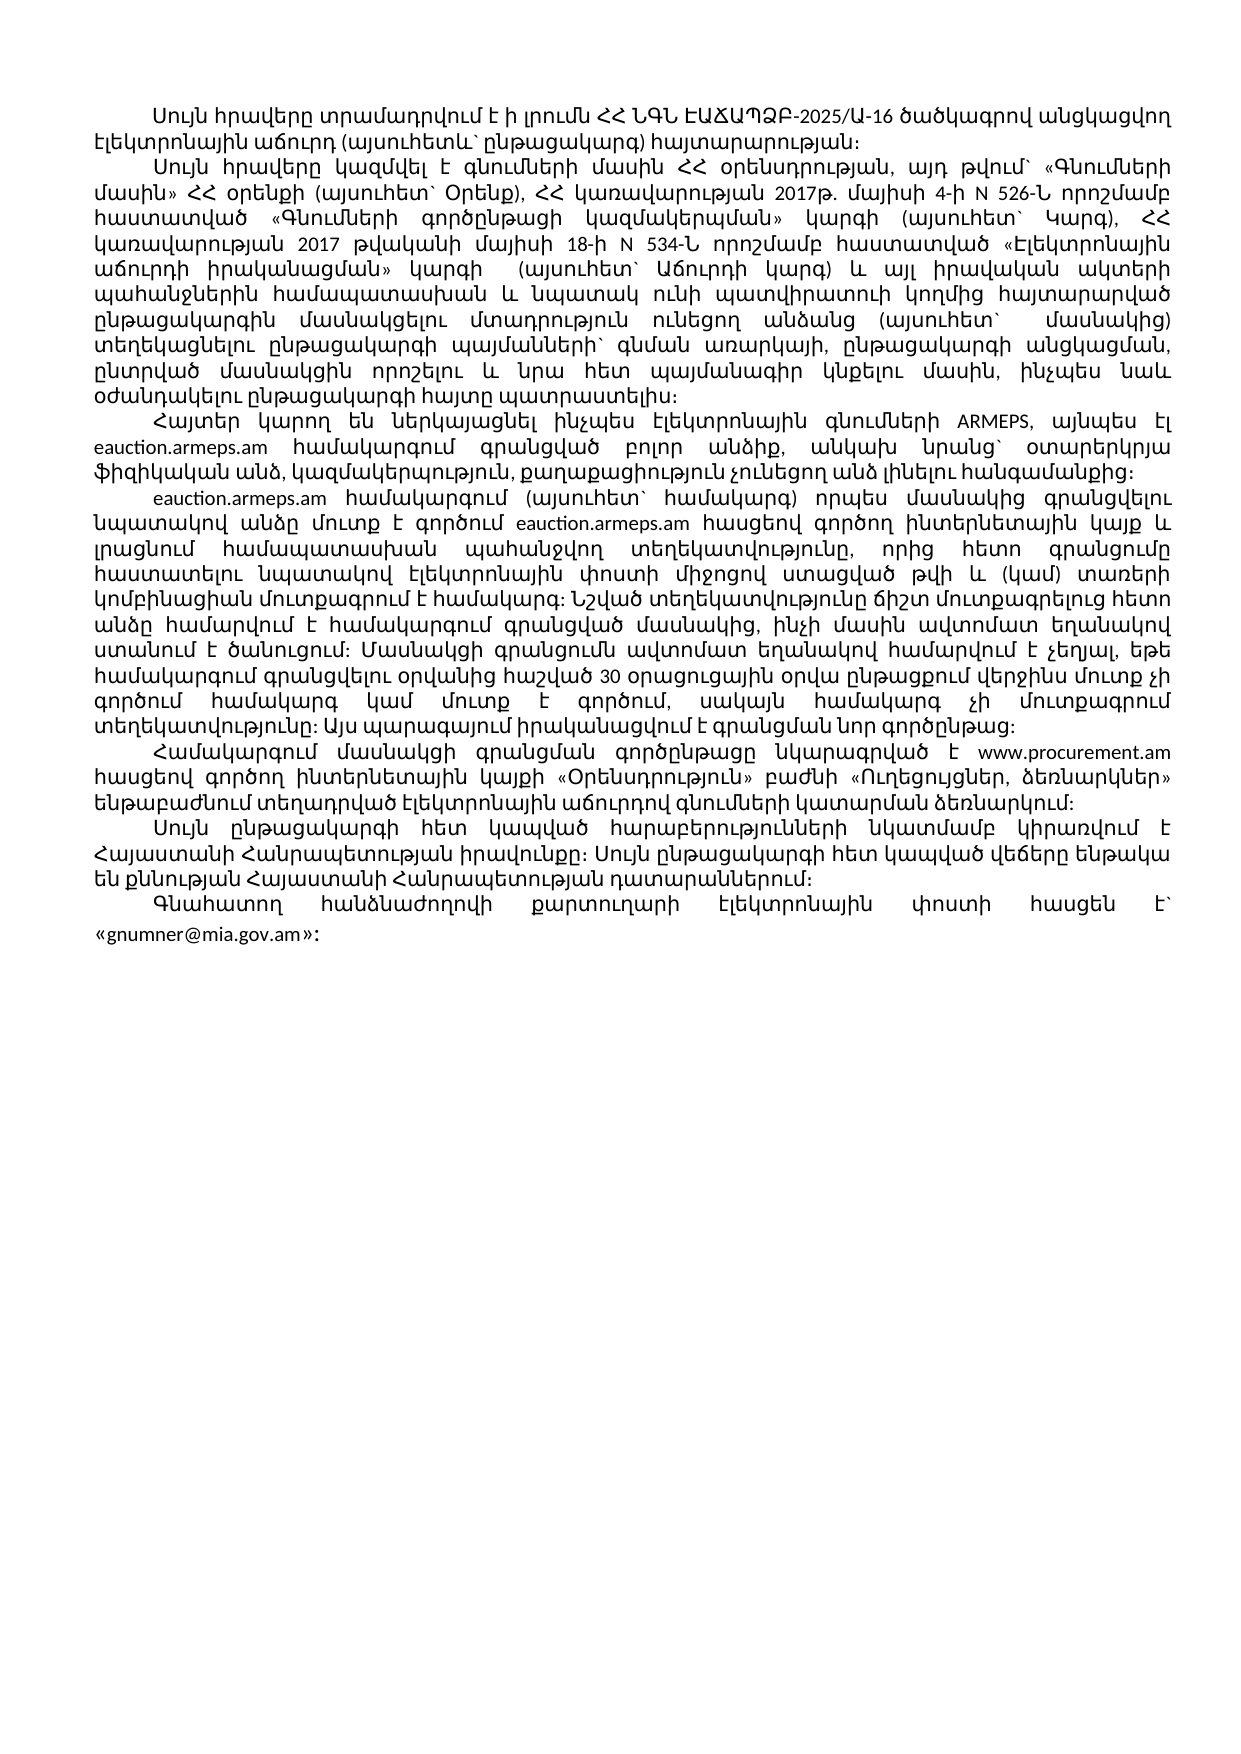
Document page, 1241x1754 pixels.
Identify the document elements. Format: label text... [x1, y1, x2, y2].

text Հայտեր կարող են ներկայացնել ինչպես էլեկտրոնային գնումների ARMEPS, այնպես էլ eauction.armeps.am համակարգում գրանցված բոլոր անձիք, անկախ նրանց` օտարերկրյա ֆիզիկական անձ, կազմակերպություն, քաղաքացիություն չունեցող անձ լինելու հանգամանքից։ [94, 409, 1171, 485]
text Համակարգում մասնակցի գրանցման գործընթացը նկարագրված է www.procurement.am հասցեով գործող ինտերնետային կայքի «Օրենսդրություն» բաժնի «Ուղեցույցներ, ձեռնարկներ» ենթաբաժնում տեղադրված էլեկտրոնային աճուրդով գնումների կատարման ձեռնարկում: [94, 739, 1171, 815]
text Սույն ընթացակարգի հետ կապված հարաբերությունների նկատմամբ կիրառվում է Հայաստանի Հանրապետության իրավունքը։ Սույն ընթացակարգի հետ կապված վեճերը ենթակա են քննության Հայաստանի Հանրապետության դատարաններում։ [94, 815, 1171, 892]
text Սույն հրավերը կազմվել է գնումների մասին ՀՀ օրենսդրության, այդ թվում` «Գնումների մասին» ՀՀ օրենքի (այսուհետ` Օրենք), ՀՀ կառավարության 2017թ. մայիսի 4-ի N 526-Ն որոշմամբ հաստատված «Գնումների գործընթացի կազմակերպման» կարգի (այսուհետ` Կարգ), ՀՀ կառավարության 2017 թվականի մայիսի 18-ի N 534-Ն որոշմամբ հաստատված «Էլեկտրոնային աճուրդի իրականացման» կարգի (այսուհետ` Աճուրդի կարգ) և այլ իրավական ակտերի պահանջներին համապատասխան և նպատակ ունի պատվիրատուի կողմից հայտարարված ընթացակարգին մասնակցելու մտադրություն ունեցող անձանց (այսուհետ` մասնակից) տեղեկացնելու ընթացակարգի պայմանների` գնման առարկայի, ընթացակարգի անցկացման, ընտրված մասնակցին որոշելու և նրա հետ պայմանագիր կնքելու մասին, ինչպես նաև օժանդակելու ընթացակարգի հայտը պատրաստելիս։ [94, 154, 1171, 409]
text Գնահատող հանձնաժողովի քարտուղարի էլեկտրոնային փոստի հասցեն է` «gnumner@mia.gov.am»: [94, 892, 1171, 948]
text eauction.armeps.am համակարգում (այսուհետ` համակարգ) որպես մասնակից գրանցվելու նպատակով անձը մուտք է գործում eauction.armeps.am հասցեով գործող ինտերնետային կայք և լրացնում համապատասխան պահանջվող տեղեկատվությունը, որից հետո գրանցումը հաստատելու նպատակով էլեկտրոնային փոստի միջոցով ստացված թվի և (կամ) տառերի կոմբինացիան մուտքագրում է համակարգ: Նշված տեղեկատվությունը ճիշտ մուտքագրելուց հետո անձը համարվում է համակարգում գրանցված մասնակից, ինչի մասին ավտոմատ եղանակով ստանում է ծանուցում: Մասնակցի գրանցումն ավտոմատ եղանակով համարվում է չեղյալ, եթե համակարգում գրանցվելու օրվանից հաշված 30 օրացուցային օրվա ընթացքում վերջինս մուտք չի գործում համակարգ կամ մուտք է գործում, սակայն համակարգ չի մուտքագրում տեղեկատվությունը: Այս պարագայում իրականացվում է գրանցման նոր գործընթաց: [94, 485, 1171, 739]
text Սույն հրավերը տրամադրվում է ի լրումն ՀՀ ՆԳՆ ԷԱՃԱՊՁԲ-2025/Ա-16 ծածկագրով անցկացվող էլեկտրոնային աճուրդ (այսուհետև` ընթացակարգ) հայտարարության։ [94, 104, 1171, 154]
